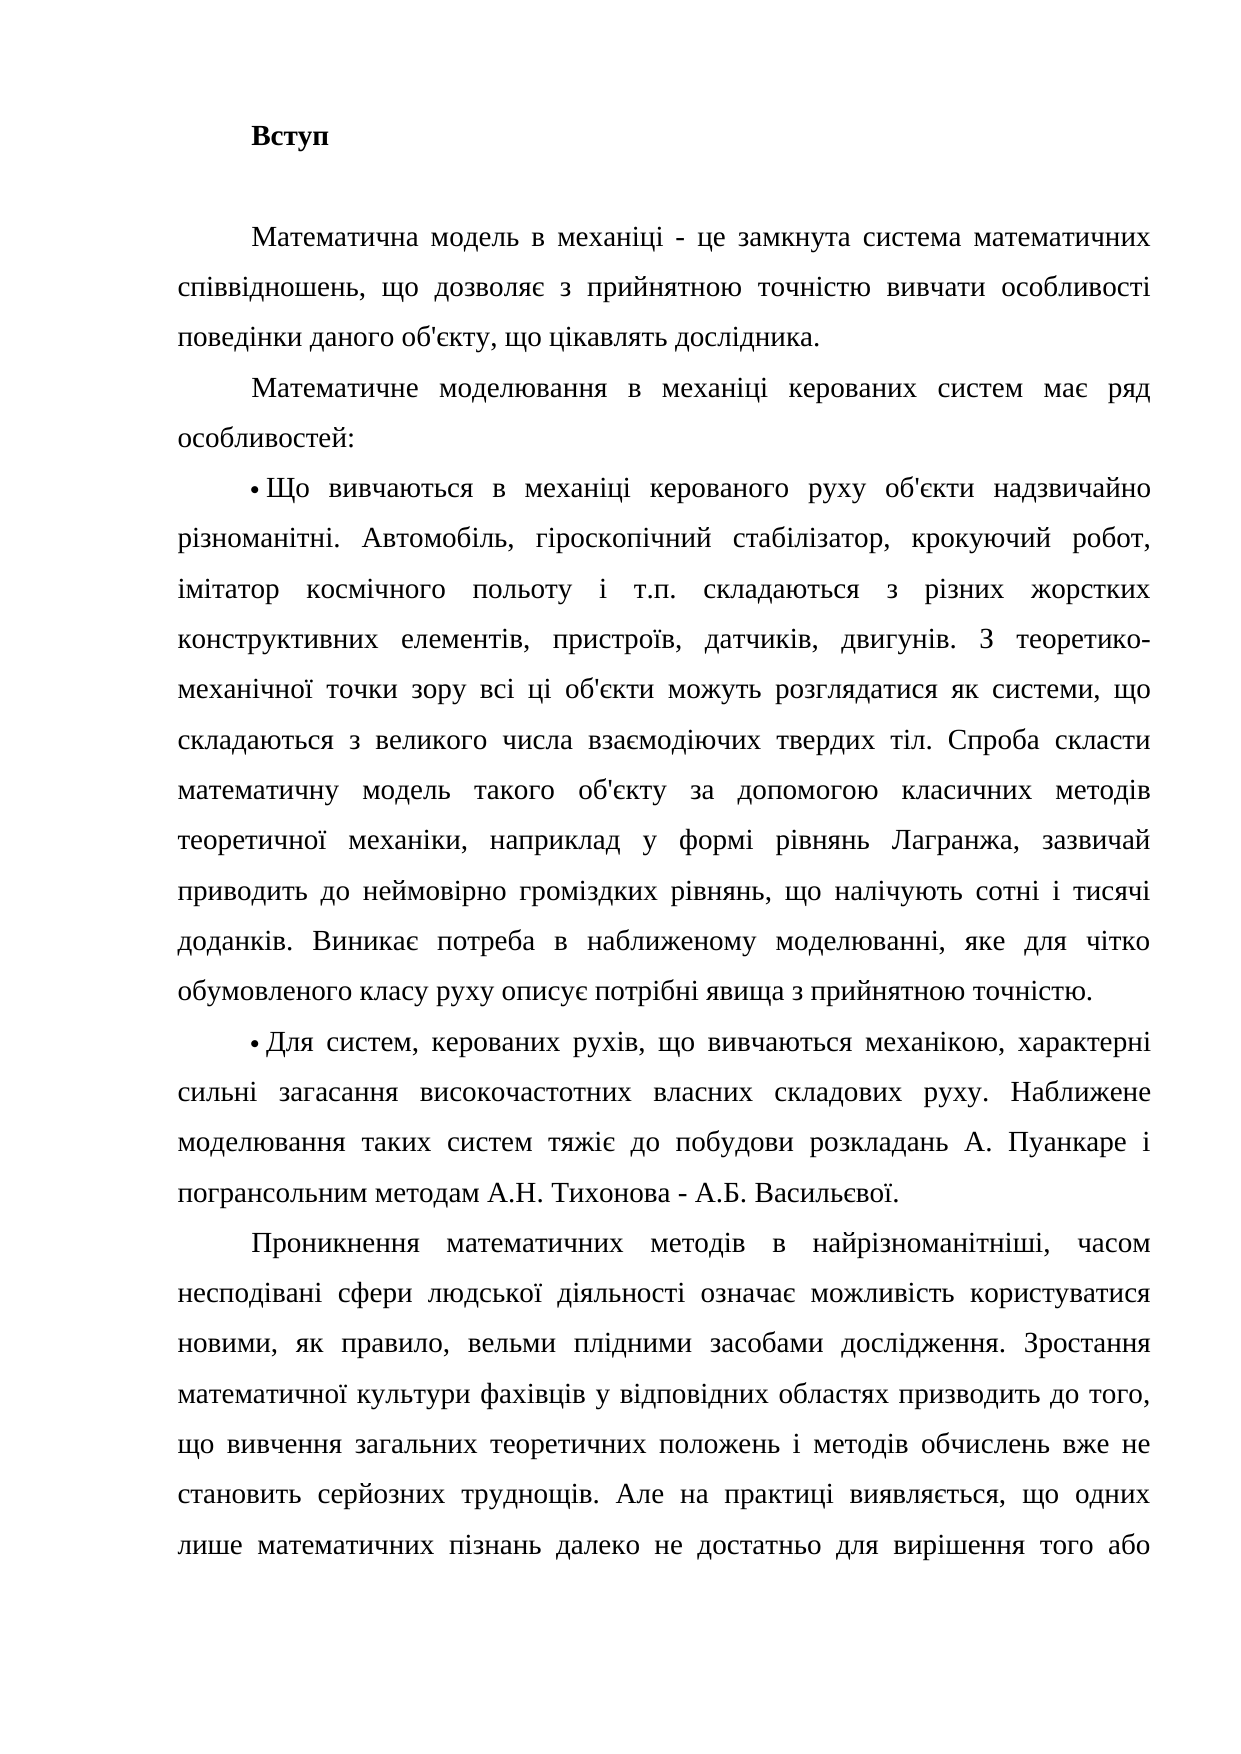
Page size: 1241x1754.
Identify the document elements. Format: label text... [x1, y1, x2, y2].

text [177, 1225, 1152, 1560]
list Для систем, керованих рухів, що вивчаються механікою, характерні сильні загасання високочастотних власних складових руху. Наближене моделювання таких систем тяжіє до побудови розкладань А. Пуанкаре і погрансольним методам А.Н. Тихонова - А.Б. Васильєвої. [177, 1024, 1152, 1208]
text Математична модель в механіці - це замкнута система математичних співвідношень, що дозволяє з прийнятною точністю вивчати особливості поведінки даного об'єкту, що цікавлять дослідника. [177, 219, 1152, 353]
text Вступ [177, 118, 1152, 152]
text Математичне моделювання в механіці керованих систем має ряд особливостей: [177, 370, 1152, 453]
list Що вивчаються в механіці керованого руху об'єкти надзвичайно різноманітні. Автомобіль, гіроскопічний стабілізатор, крокуючий робот, імітатор космічного польоту і т.п. складаються з різних жорстких конструктивних елементів, пристроїв, датчиків, двигунів. З теоретико-механічної точки зору всі ці об'єкти можуть розглядатися як системи, що складаються з великого числа взаємодіючих твердих тіл. Спроба скласти математичну модель такого об'єкту за допомогою класичних методів теоретичної механіки, наприклад у формі рівнянь Лагранжа, зазвичай приводить до неймовірно громіздких рівнянь, що налічують сотні і тисячі доданків. Виникає потреба в наближеному моделюванні, яке для чітко обумовленого класу руху описує потрібні явища з прийнятною точністю. [177, 470, 1152, 1007]
